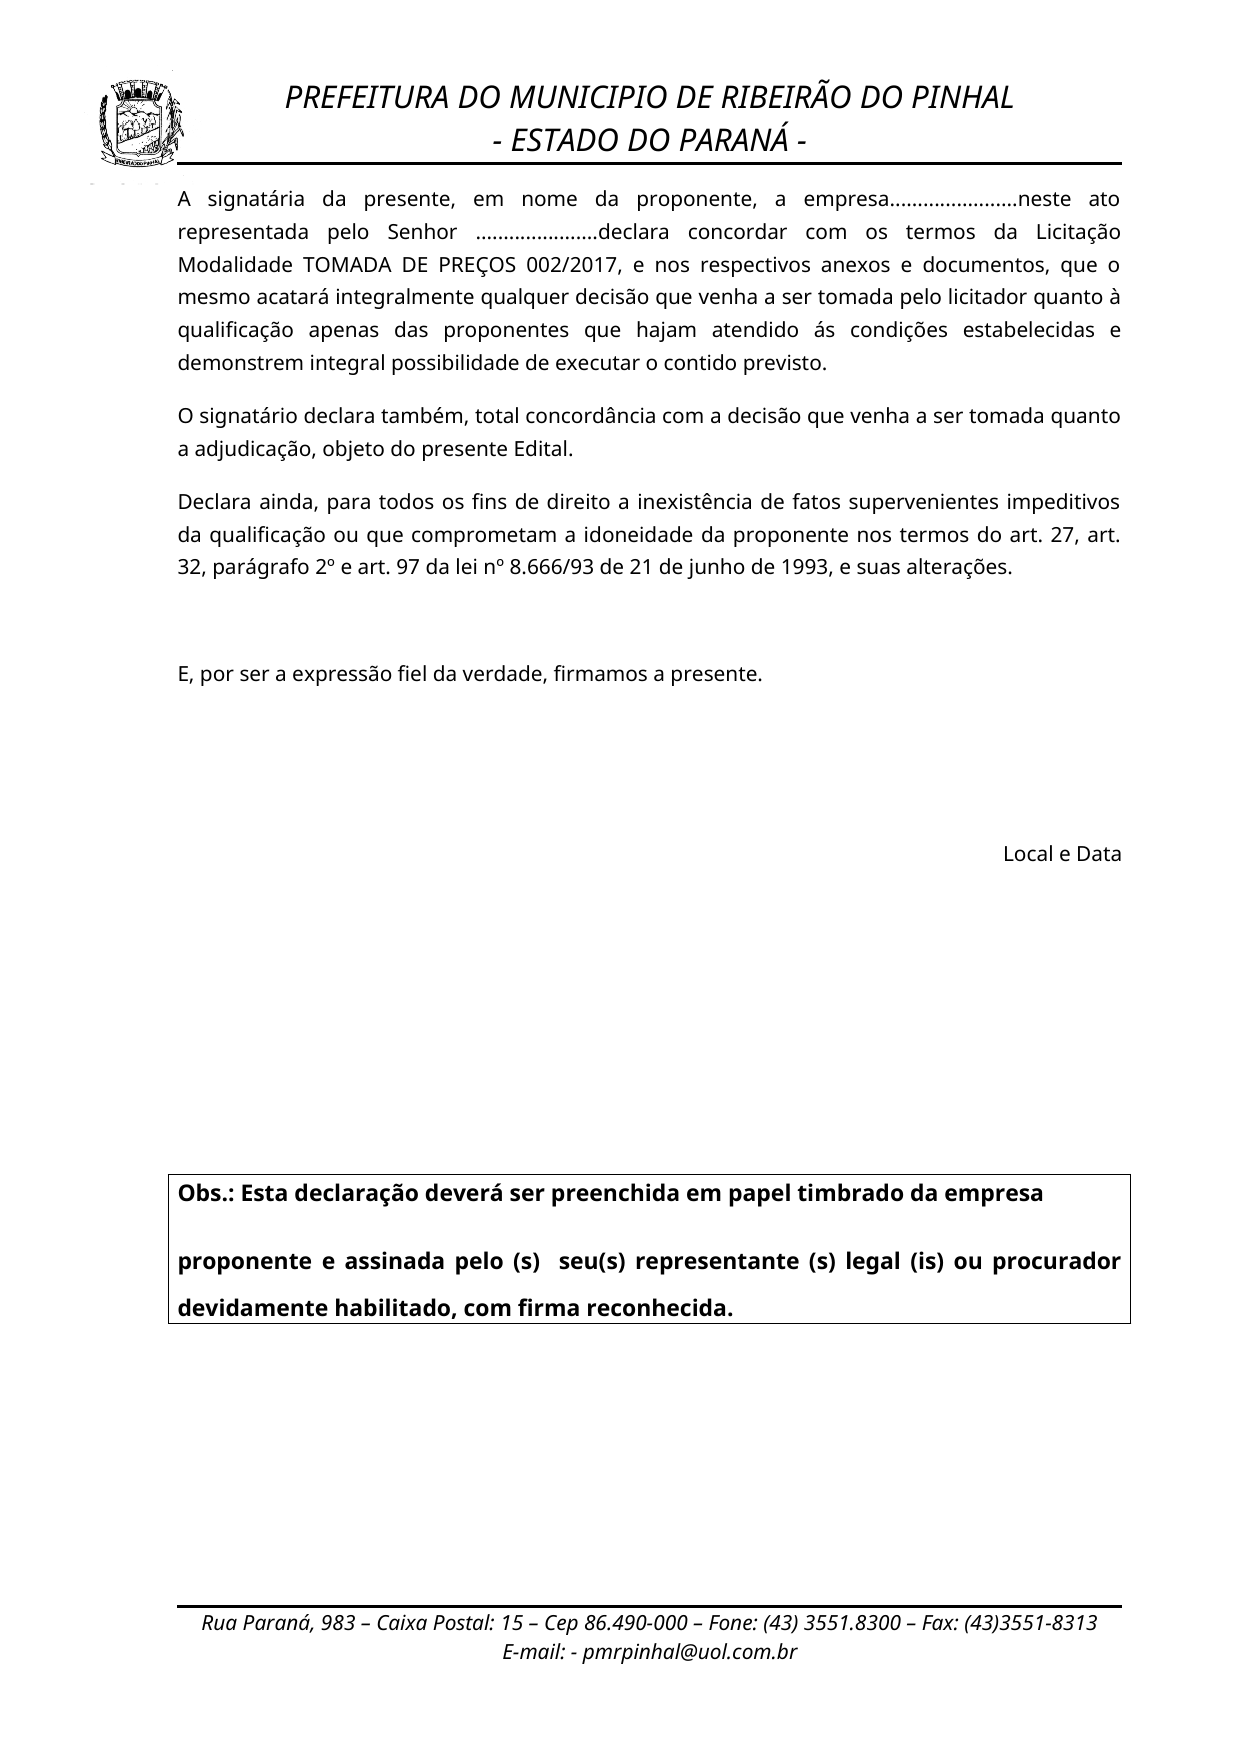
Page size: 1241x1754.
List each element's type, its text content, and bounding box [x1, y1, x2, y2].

text A signatária da presente, em nome da proponente, a empresa.......................neste ato representada pelo Senhor ......................declara concordar com os termos da Licitação Modalidade TOMADA DE PREÇOS 002/2017, e nos respectivos anexos e documentos, que o mesmo acatará integralmente qualquer decisão que venha a ser tomada pelo licitador quanto à qualificação apenas das proponentes que hajam atendido ás condições estabelecidas e demonstrem integral possibilidade de executar o contido previsto. [177, 184, 1122, 376]
text proponente e assinada pelo (s) seu(s) representante (s) legal (is) ou procurador devidamente habilitado, com firma reconhecida. [169, 1241, 1130, 1323]
text O signatário declara também, total concordância com a decisão que venha a ser tomada quanto a adjudicação, objeto do presente Edital. [177, 401, 1122, 462]
text Local e Data [295, 839, 1122, 868]
text Obs.: Esta declaração deverá ser preenchida em papel timbrado da empresa [169, 1175, 1130, 1208]
picture [83, 65, 202, 185]
text Declara ainda, para todos os fins de direito a inexistência de fatos supervenientes impeditivos da qualificação ou que comprometam a idoneidade da proponente nos termos do art. 27, art. 32, parágrafo 2º e art. 97 da lei nº 8.666/93 de 21 de junho de 1993, e suas alterações. [177, 487, 1122, 581]
text E, por ser a expressão fiel da verdade, firmamos a presente. [177, 659, 1122, 688]
